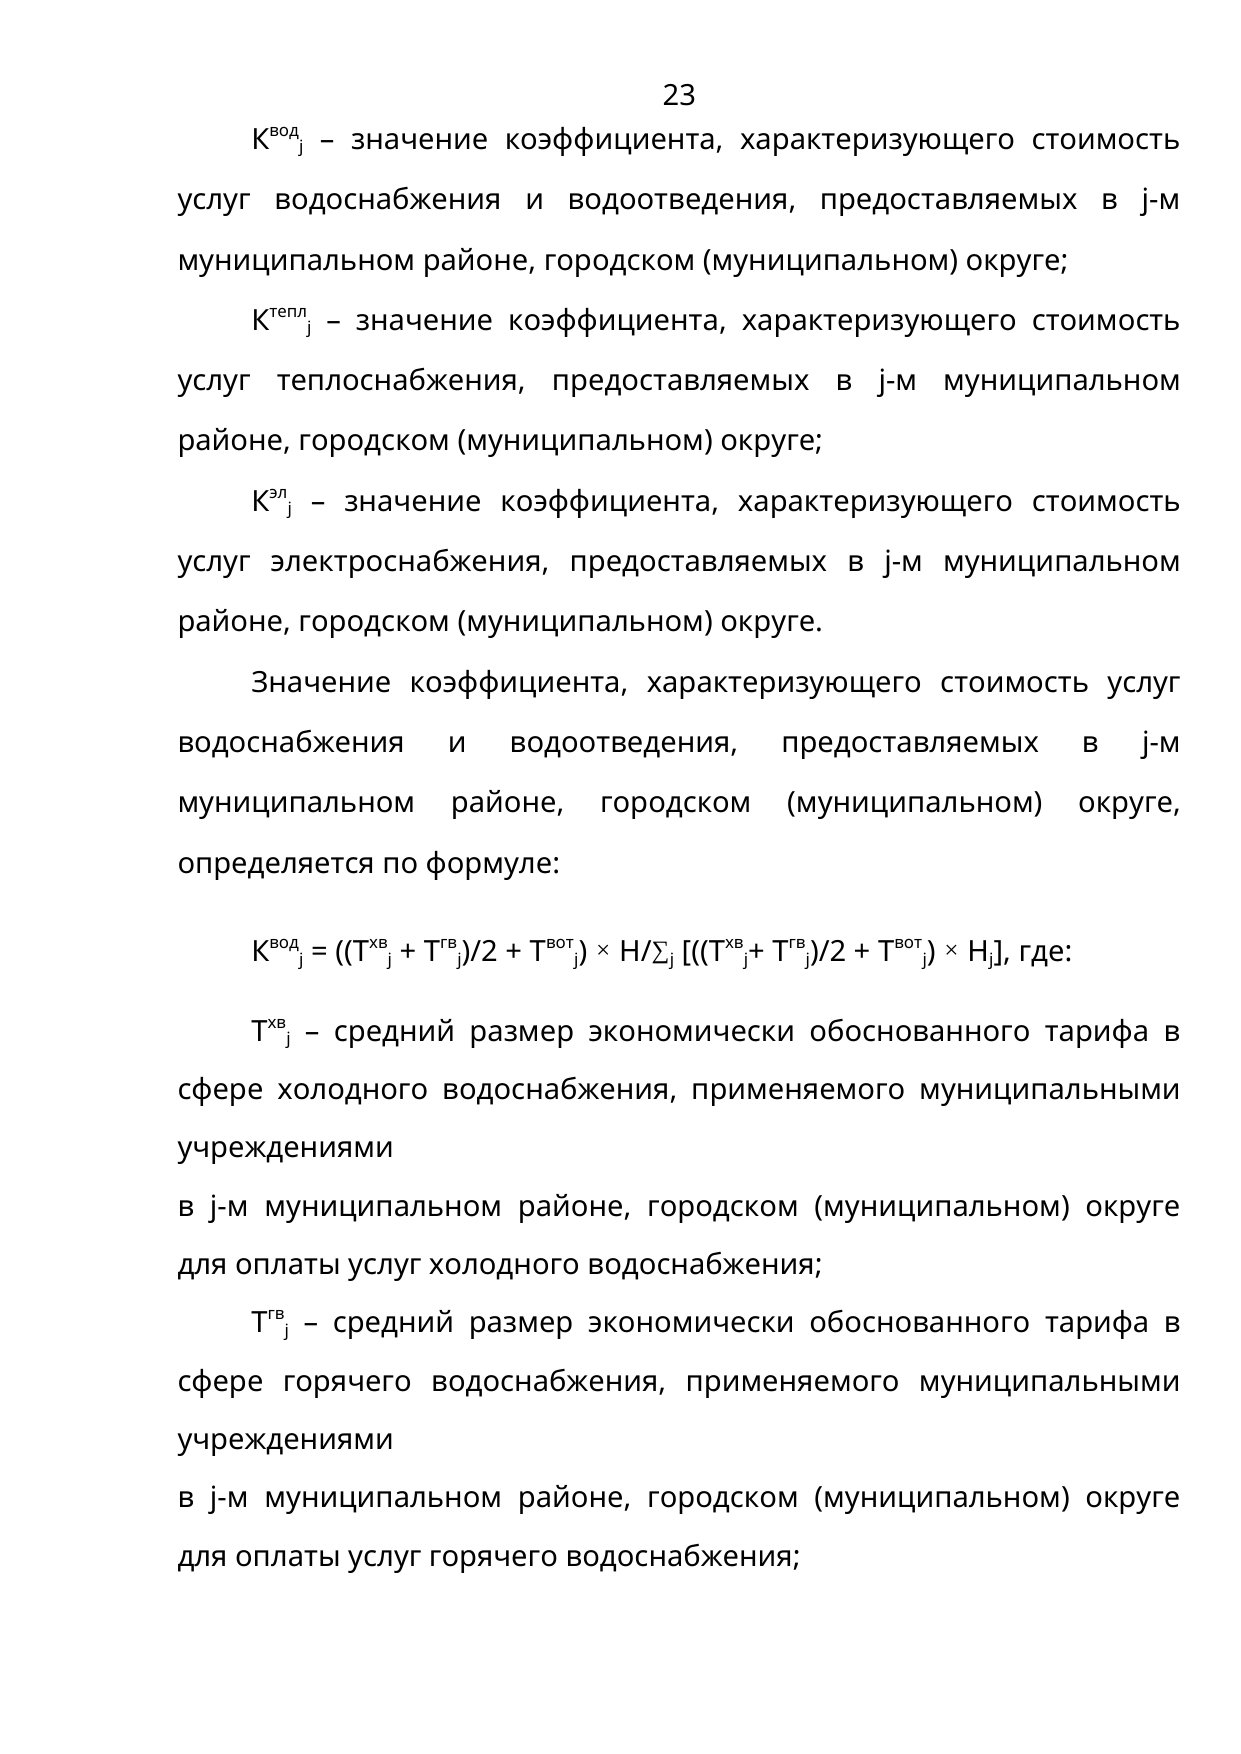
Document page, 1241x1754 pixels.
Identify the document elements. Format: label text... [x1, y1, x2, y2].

text Кводj – значение коэффициента, характеризующего стоимость услуг водоснабжения и водоотведения, предоставляемых в j-м муниципальном районе, городском (муниципальном) округе; [177, 118, 1181, 278]
text Значение коэффициента, характеризующего стоимость услуг водоснабжения и водоотведения, предоставляемых в j-м муниципальном районе, городском (муниципальном) округе, определяется по формуле: [177, 661, 1181, 882]
text Tгвj – средний размер экономически обоснованного тарифа в сфере горячего водоснабжения, применяемого муниципальными учреждениями в j-м муниципальном районе, городском (муниципальном) округе для оплаты услуг горячего водоснабжения; [177, 1302, 1181, 1575]
text Tхвj – средний размер экономически обоснованного тарифа в сфере холодного водоснабжения, применяемого муниципальными учреждениями в j-м муниципальном районе, городском (муниципальном) округе для оплаты услуг холодного водоснабжения; [177, 1010, 1181, 1283]
text Кэлj – значение коэффициента, характеризующего стоимость услуг электроснабжения, предоставляемых в j-м муниципальном районе, городском (муниципальном) округе. [177, 480, 1181, 640]
text Ктеплj – значение коэффициента, характеризующего стоимость услуг теплоснабжения, предоставляемых в j-м муниципальном районе, городском (муниципальном) округе; [177, 299, 1181, 459]
text Кводj = ((Tхвj + Tгвj)/2 + Tвотj) Н/j [((Tхвj+ Tгвj)/2 + Tвотj) Нj], где: [177, 931, 1181, 970]
